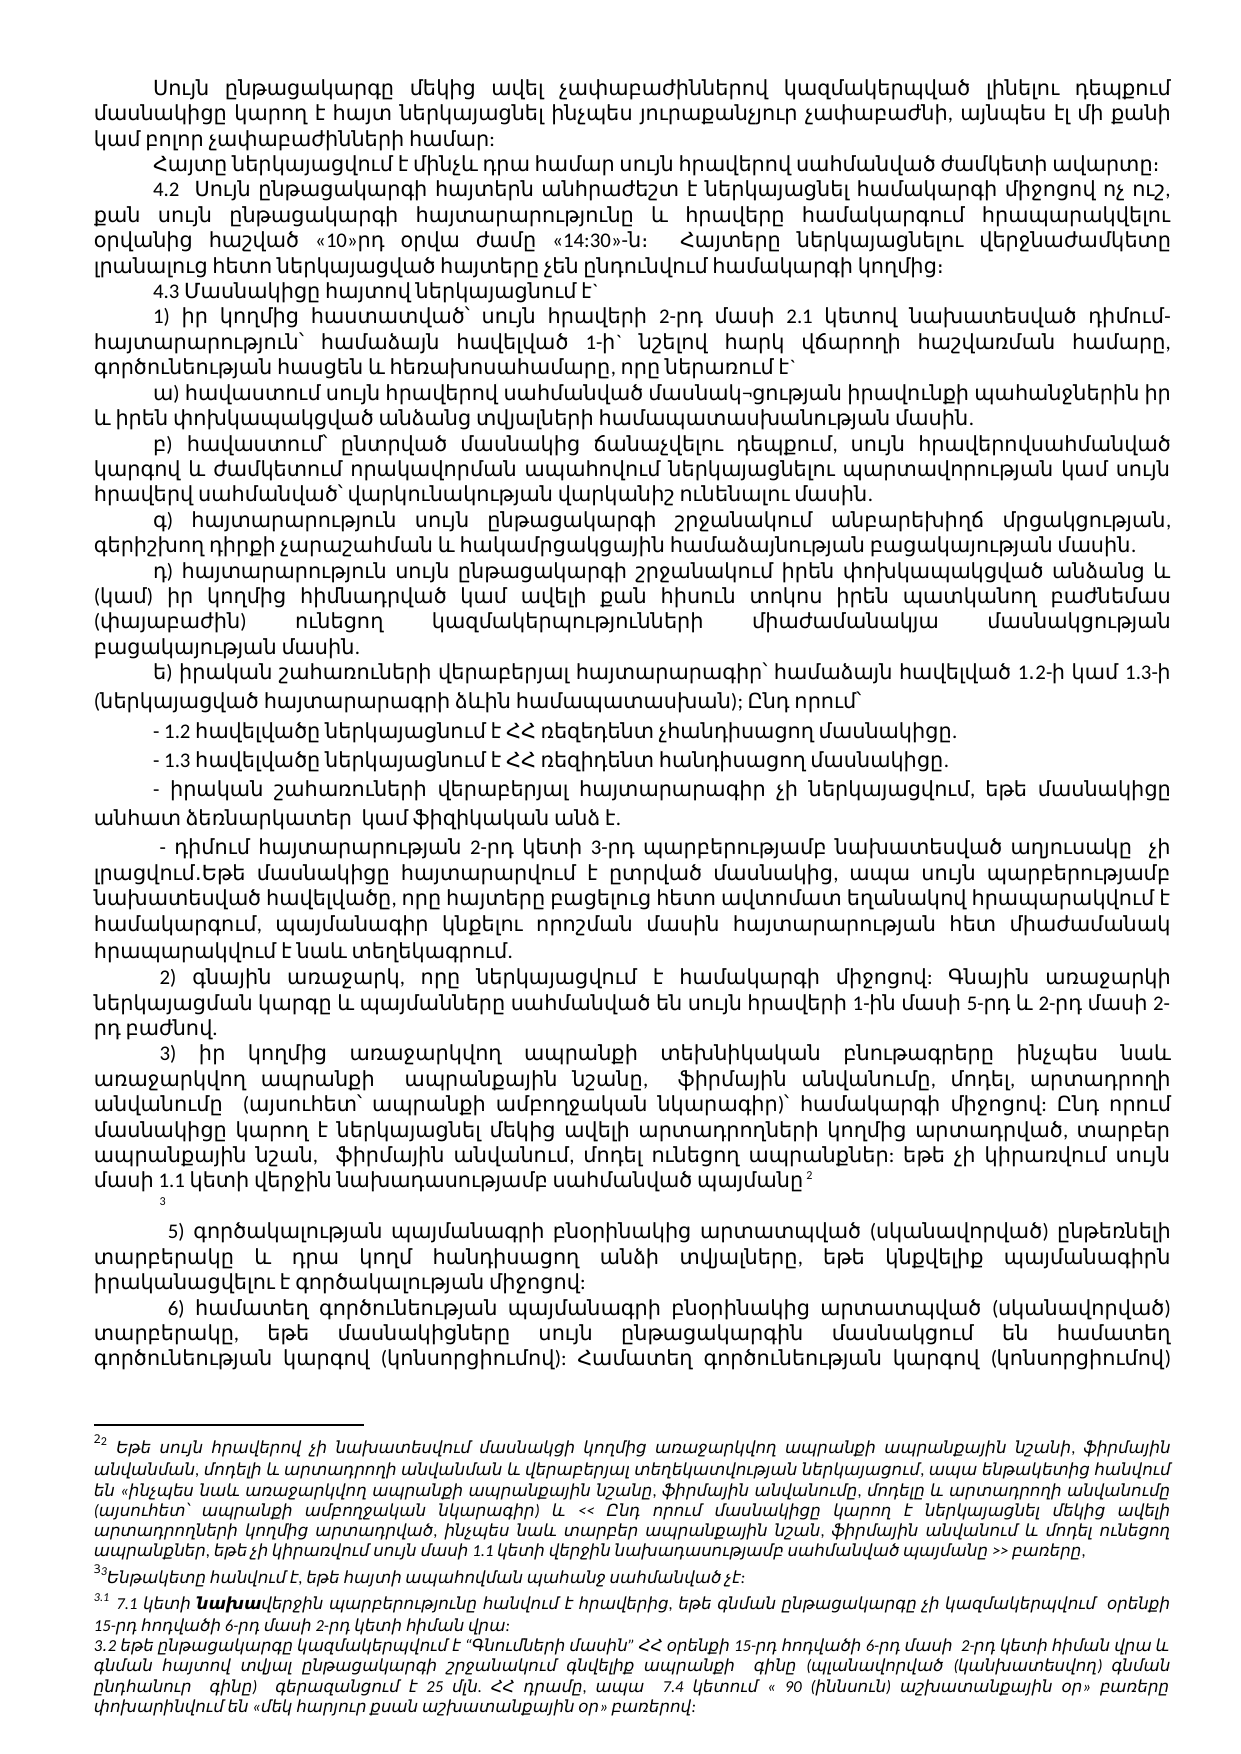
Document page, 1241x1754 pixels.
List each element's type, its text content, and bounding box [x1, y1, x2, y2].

text ե) իրական շահառուների վերաբերյալ հայտարարագիր՝ համաձայն հավելված 1․2-ի կամ 1.3-ի (ներկայացված հայտարարագրի ձևին համապատասխան); Ընդ որում՝ [94, 659, 1171, 714]
text բ) հավաստում՝ ընտրված մասնակից ճանաչվելու դեպքում, սույն հրավերովսահմանված կարգով և ժամկետում որակավորման ապահովում ներկայացնելու պարտավորության կամ սույն հրավերվ սահմանված՝ վարկունակության վարկանիշ ունենալու մասին. [94, 431, 1171, 507]
text 3 [94, 1193, 1171, 1218]
text գ) հայտարարություն սույն ընթացակարգի շրջանակում անբարեխիղճ մրցակցության, գերիշխող դիրքի չարաշահման և հակամրցակցային համաձայնության բացակայության մասին. [94, 507, 1171, 558]
text - իրական շահառուների վերաբերյալ հայտարարագիր չի ներկայացվում, եթե մասնակիցը անհատ ձեռնարկատեր կամ ֆիզիկական անձ է. [94, 776, 1171, 831]
text դ) հայտարարություն սույն ընթացակարգի շրջանակում իրեն փոխկապակցված անձանց և (կամ) իր կողմից հիմնադրված կամ ավելի քան հիսուն տոկոս իրեն պատկանող բաժնեմաս (փայաբաժին) ունեցող կազմակերպությունների միաժամանակյա մասնակցության բացակայության մասին. [94, 558, 1171, 659]
text 3) իր կողմից առաջարկվող ապրանքի տեխնիկական բնութագրերը ինչպես նաև առաջարկվող ապրանքի ապրանքային նշանը, ֆիրմային անվանումը, մոդել, արտադրողի անվանումը (այսուհետ՝ ապրանքի ամբողջական նկարագիր)՝ համակարգի միջոցով: Ընդ որում մասնակիցը կարող է ներկայացնել մեկից ավելի արտադրողների կողմից արտադրված, տարբեր ապրանքային նշան, ֆիրմային անվանում, մոդել ունեցող ապրանքներ: եթե չի կիրառվում սույն մասի 1.1 կետի վերջին նախադասությամբ սահմանված պայմանը 2 [94, 1041, 1171, 1193]
text - 1.3 հավելվածը ներկայացնում է ՀՀ ռեզիդենտ հանդիսացող մասնակիցը. [94, 747, 1171, 772]
text 4.3 Մասնակիցը հայտով ներկայացնում է` [94, 278, 1171, 304]
text 4.2 Սույն ընթացակարգի հայտերն անհրաժեշտ է ներկայացնել համակարգի միջոցով ոչ ուշ, քան սույն ընթացակարգի հայտարարությունը և հրավերը համակարգում հրապարակվելու օրվանից հաշված «10»րդ օրվա ժամը «14:30»-ն։ Հայտերը ներկայացնելու վերջնաժամկետը լրանալուց հետո ներկայացված հայտերը չեն ընդունվում համակարգի կողմից։ [94, 177, 1171, 278]
text ա) հավաստում սույն հրավերով սահմանված մասնակ¬ցության իրավունքի պահանջներին իր և իրեն փոխկապակցված անձանց տվյալների համապատասխանության մասին. [94, 380, 1171, 431]
text - դիմում հայտարարության 2-րդ կետի 3-րդ պարբերությամբ նախատեսված աղյուսակը չի լրացվում․Եթե մասնակիցը հայտարարվում է ըտրված մասնակից, ապա սույն պարբերությամբ նախատեսված հավելվածը, որը հայտերը բացելուց հետո ավտոմատ եղանակով հրապարակվում է համակարգում, պայմանագիր կնքելու որոշման մասին հայտարարության հետ միաժամանակ հրապարակվում է նաև տեղեկագրում. [94, 834, 1171, 964]
text 5) գործակալության պայմանագրի բնօրինակից արտատպված (սկանավորված) ընթեռնելի տարբերակը և դրա կողմ հանդիսացող անձի տվյալները, եթե կնքվելիք պայմանագիրն իրականացվելու է գործակալության միջոցով: [94, 1218, 1171, 1295]
text - 1.2 հավելվածը ներկայացնում է ՀՀ ռեզեդենտ չհանդիսացող մասնակիցը. [94, 718, 1171, 743]
text 2) գնային առաջարկ, որը ներկայացվում է համակարգի միջոցով: Գնային առաջարկի ներկայացման կարգը և պայմանները սահմանված են սույն հրավերի 1-ին մասի 5-րդ և 2-րդ մասի 2-րդ բաժնով. [94, 964, 1171, 1041]
text Հայտը ներկայացվում է մինչև դրա համար սույն հրավերով սահմանված ժամկետի ավարտը։ [94, 151, 1171, 177]
text Սույն ընթացակարգը մեկից ավել չափաբաժիններով կազմակերպված լինելու դեպքում մասնակիցը կարող է հայտ ներկայացնել ինչպես յուրաքանչյուր չափաբաժնի, այնպես էլ մի քանի կամ բոլոր չափաբաժինների համար: [94, 75, 1171, 151]
text 1) իր կողմից հաստատված՝ սույն հրավերի 2-րդ մասի 2.1 կետով նախատեսված դիմում-հայտարարություն՝ համաձայն հավելված 1-ի` նշելով հարկ վճարողի հաշվառման համարը, գործունեության հասցեն և հեռախոսահամարը, որը ներառում է` [94, 304, 1171, 380]
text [94, 1295, 1171, 1371]
